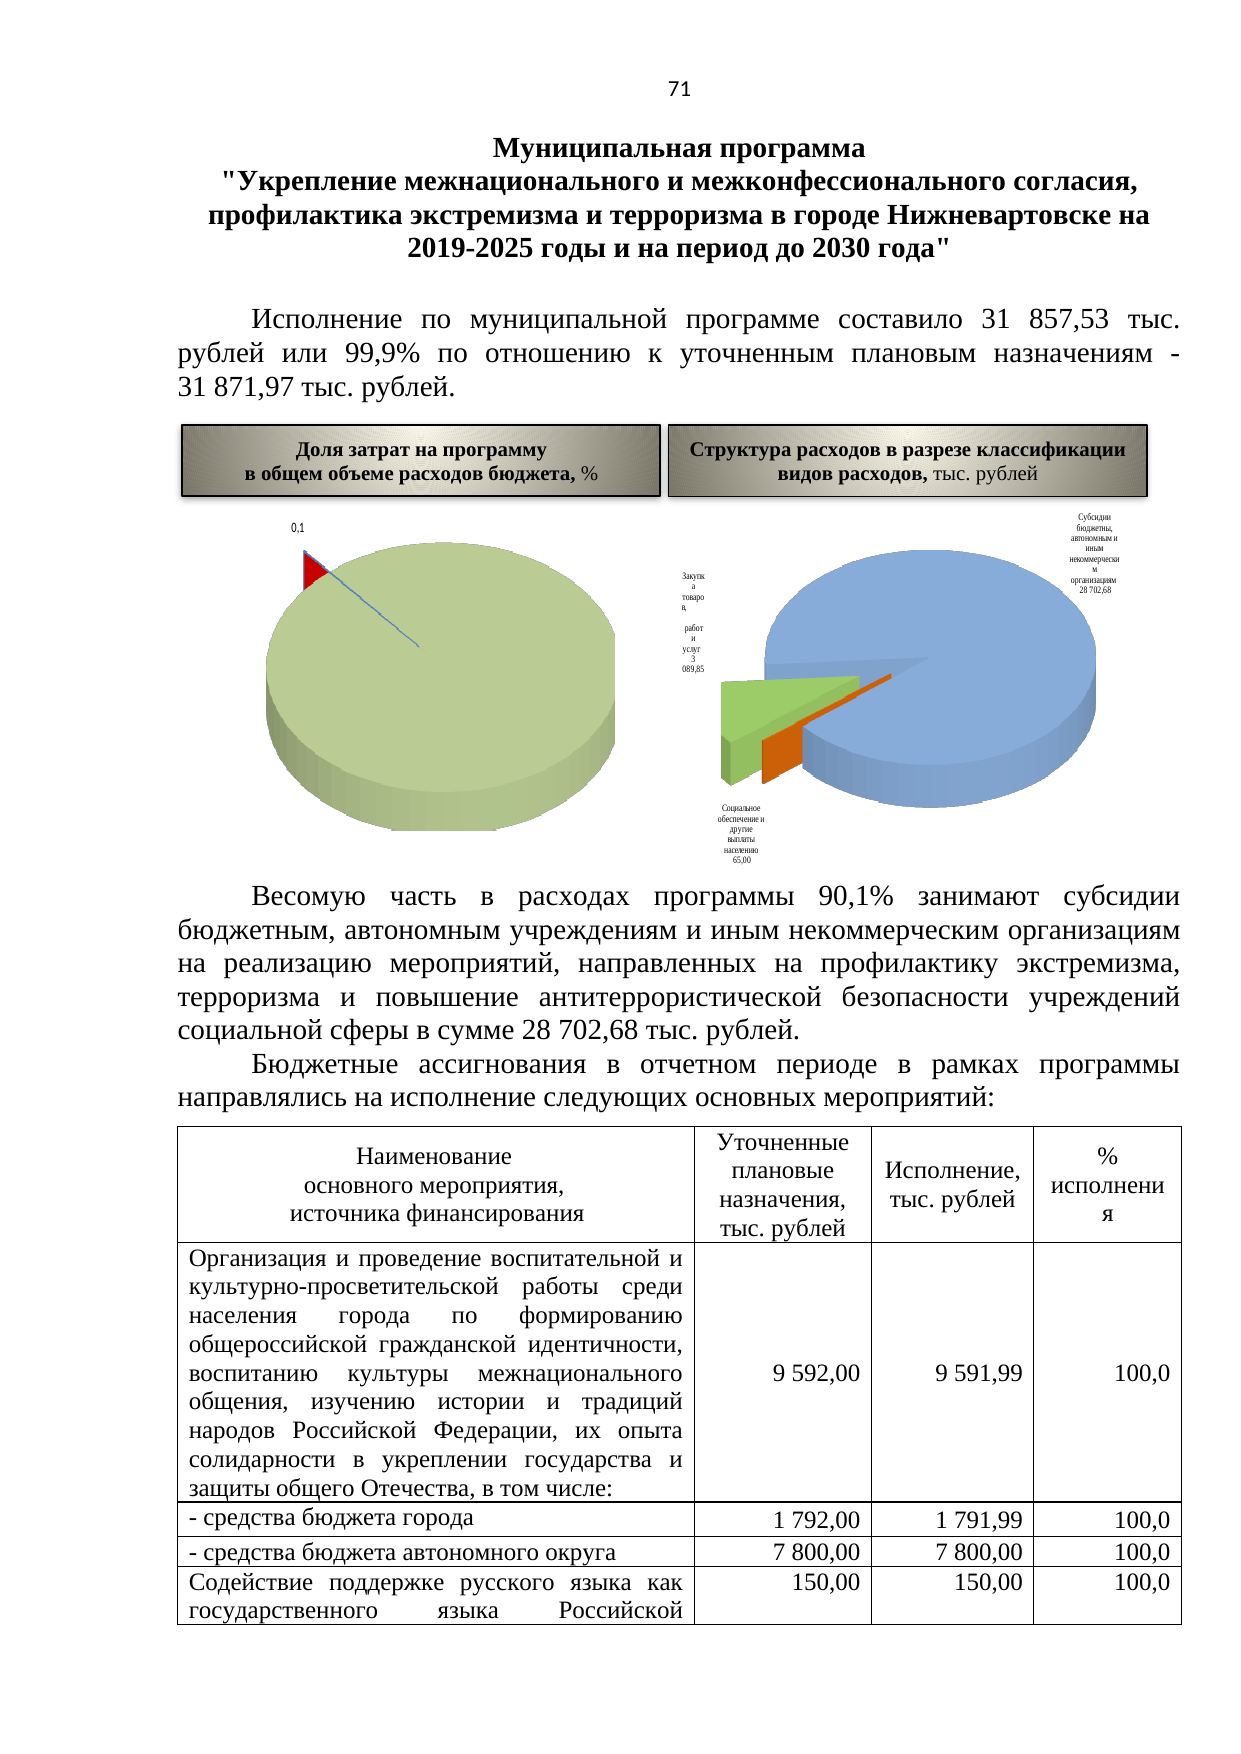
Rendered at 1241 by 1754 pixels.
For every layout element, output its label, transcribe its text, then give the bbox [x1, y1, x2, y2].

table_cell 100,0 [1034, 1537, 1181, 1566]
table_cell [178, 1567, 694, 1624]
table_header % исполнения [1034, 1127, 1181, 1242]
text Весомую часть в расходах программы 90,1% занимают субсидии бюджетным, автономным учреждениям и иным некоммерческим организациям на реализацию мероприятий, направленных на профилактику экстремизма, терроризма и повышение антитеррористической безопасности учреждений социальной сферы в сумме 28 702,68 тыс. рублей. [177, 878, 1181, 1046]
table_cell - средства бюджета автономного округа [178, 1537, 694, 1566]
text "Укрепление межнационального и межконфессионального согласия, профилактика экстремизма и терроризма в городе Нижневартовске на 2019-2025 годы и на период до 2030 года" [177, 163, 1181, 264]
table_cell 1 792,00 [695, 1503, 871, 1536]
text Бюджетные ассигнования в отчетном периоде в рамках программы направлялись на исполнение следующих основных мероприятий: [177, 1046, 1181, 1113]
table_cell 9 591,99 [872, 1243, 1033, 1501]
table_cell 100,0 [1034, 1567, 1181, 1624]
table_header Наименование основного мероприятия, источника финансирования [178, 1127, 694, 1242]
table_cell 150,00 [695, 1567, 871, 1624]
table_cell 100,0 [1034, 1243, 1181, 1501]
table_header Исполнение, тыс. рублей [872, 1127, 1033, 1242]
table_cell 100,0 [1034, 1503, 1181, 1536]
table_cell - средства бюджета города [178, 1503, 694, 1536]
table_cell 7 800,00 [695, 1537, 871, 1566]
table_header Уточненные плановые назначения, тыс. рублей [695, 1127, 871, 1242]
text Исполнение по муниципальной программе составило 31 857,53 тыс. рублей или 99,9% по отношению к уточненным плановым назначениям - 31 871,97 тыс. рублей. [177, 302, 1181, 402]
table_cell 7 800,00 [872, 1537, 1033, 1566]
table_cell Организация и проведение воспитательной и культурно-просветительской работы среди населения города по формированию общероссийской гражданской идентичности, воспитанию культуры межнационального общения, изучению истории и традиций народов Российской Федерации, их опыта солидарности в укреплении государства и защиты общего Отечества, в том числе: [178, 1243, 694, 1501]
table_cell 1 791,99 [872, 1503, 1033, 1536]
table_cell 9 592,00 [695, 1243, 871, 1501]
table_cell 150,00 [872, 1567, 1033, 1624]
text Муниципальная программа [177, 130, 1181, 163]
